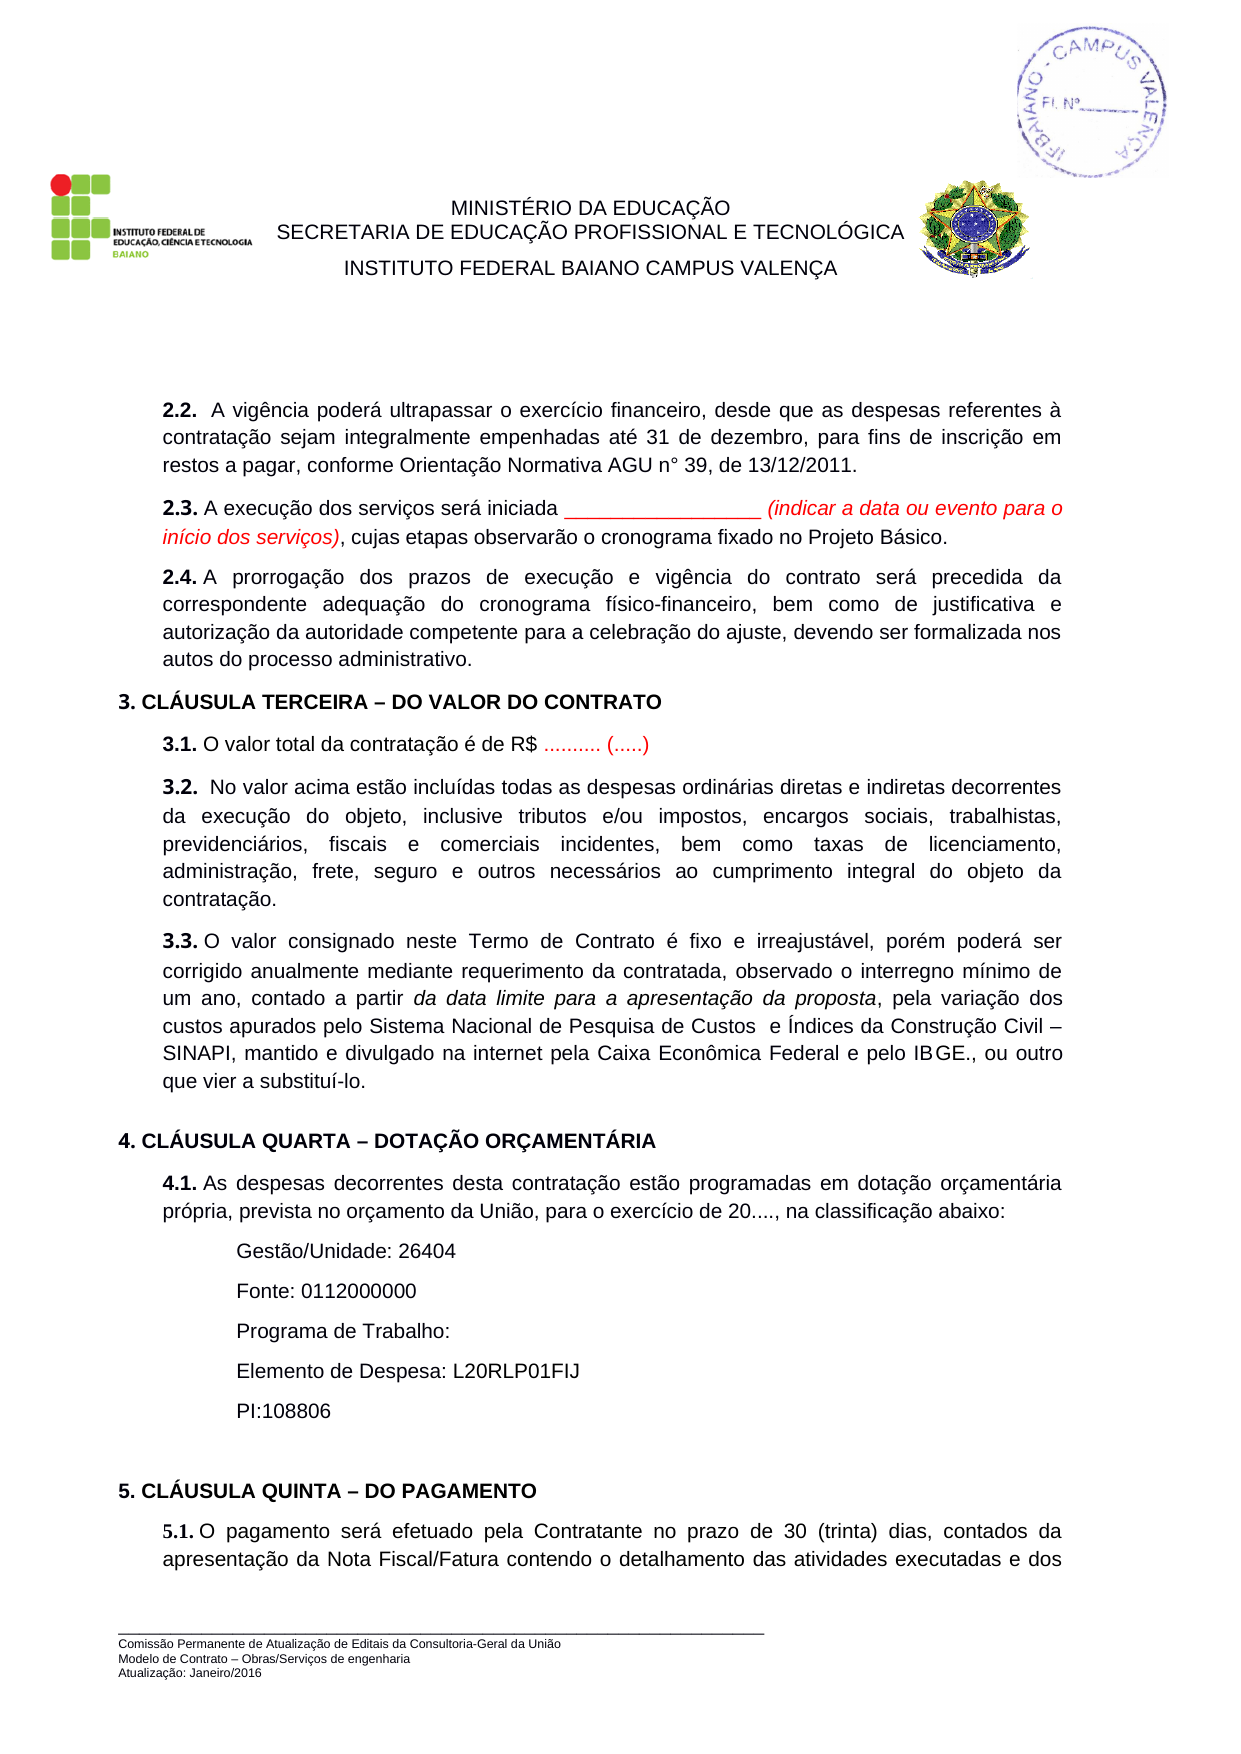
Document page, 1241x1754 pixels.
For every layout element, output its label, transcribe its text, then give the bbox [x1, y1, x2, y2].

list CLÁUSULA TERCEIRA – DO VALOR DO CONTRATO [118, 687, 1063, 716]
picture [1017, 23, 1169, 178]
text PI:108806 [236, 1399, 1063, 1423]
list A vigência poderá ultrapassar o exercício financeiro, desde que as despesas referentes à contratação sejam integralmente empenhadas até 31 de dezembro, para fins de inscrição em restos a pagar, conforme Orientação Normativa AGU n° 39, de 13/12/2011. [162, 398, 1063, 477]
list CLÁUSULA QUINTA – DO PAGAMENTO [118, 1479, 1063, 1503]
list CLÁUSULA QUARTA – DOTAÇÃO ORÇAMENTÁRIA [118, 1126, 1063, 1154]
text Elemento de Despesa: L20RLP01FIJ [236, 1359, 1063, 1383]
text Fonte: 0112000000 [236, 1279, 1063, 1303]
list No valor acima estão incluídas todas as despesas ordinárias diretas e indiretas decorrentes da execução do objeto, inclusive tributos e/ou impostos, encargos sociais, trabalhistas, previdenciários, fiscais e comerciais incidentes, bem como taxas de licenciamento, administração, frete, seguro e outros necessários ao cumprimento integral do objeto da contratação. [162, 772, 1063, 911]
list O valor total da contratação é de R$ .......... (.....) [162, 732, 1063, 756]
list A execução dos serviços será iniciada _________________ (indicar a data ou evento para o início dos serviços), cujas etapas observarão o cronograma fixado no Projeto Básico. [162, 493, 1063, 548]
text Gestão/Unidade: 26404 [236, 1239, 1063, 1263]
list As despesas decorrentes desta contratação estão programadas em dotação orçamentária própria, prevista no orçamento da União, para o exercício de 20...., na classificação abaixo: [162, 1171, 1063, 1223]
list A prorrogação dos prazos de execução e vigência do contrato será precedida da correspondente adequação do cronograma físico-financeiro, bem como de justificativa e autorização da autoridade competente para a celebração do ajuste, devendo ser formalizada nos autos do processo administrativo. [162, 564, 1063, 671]
text Programa de Trabalho: [236, 1319, 1063, 1343]
list O valor consignado neste Termo de Contrato é fixo e irreajustável, porém poderá ser corrigido anualmente mediante requerimento da contratada, observado o interregno mínimo de um ano, contado a partir da data limite para a apresentação da proposta, pela variação dos custos apurados pelo Sistema Nacional de Pesquisa de Custos e Índices da Construção Civil – SINAPI, mantido e divulgado na internet pela Caixa Econômica Federal e pelo IBGE., ou outro que vier a substituí-lo. [162, 927, 1063, 1093]
